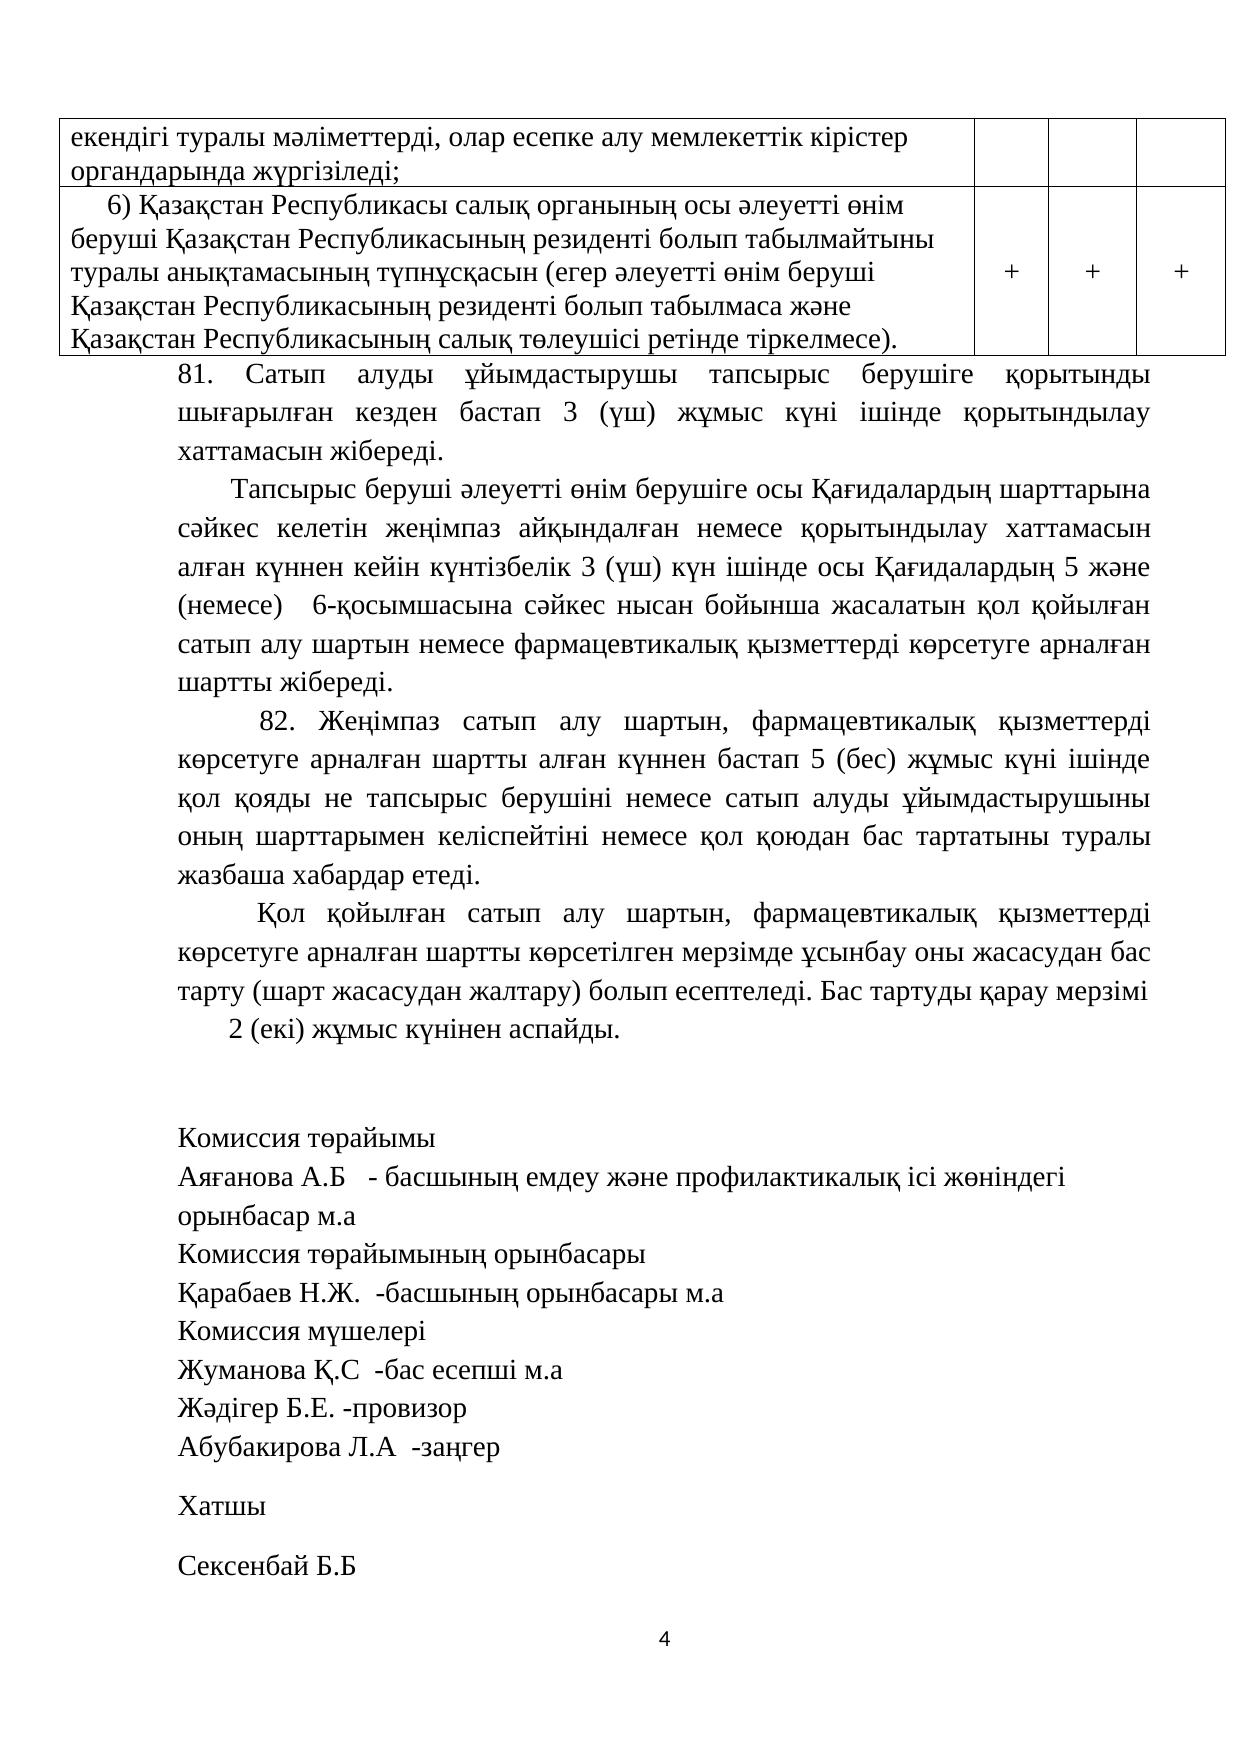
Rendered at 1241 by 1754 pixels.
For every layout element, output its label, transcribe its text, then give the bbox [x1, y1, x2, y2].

table_cell + [975, 187, 1048, 355]
text Жуманова Қ.С -бас есепші м.а [177, 1352, 1152, 1385]
text Комиссия төрайымының орынбасары [177, 1236, 1152, 1270]
text Комиссия төрайымы [177, 1121, 1152, 1154]
text 82. Жеңімпаз сатып алу шартын, фармацевтикалық қызметтерді көрсетуге арналған шартты алған күннен бастап 5 (бес) жұмыс күні ішінде қол қояды не тапсырыс берушіні немесе сатып алуды ұйымдастырушыны оның шарттарымен келіспейтіні немесе қол қоюдан бас тартатыны туралы жазбаша хабардар етеді. [177, 703, 1152, 891]
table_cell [60, 119, 974, 186]
text Аяғанова А.Б - басшының емдеу және профилактикалық ісі жөніндегі орынбасар м.а [177, 1159, 1152, 1231]
text Абубакирова Л.А -заңгер [177, 1429, 1152, 1462]
table_cell + [1049, 187, 1136, 355]
table_cell + [1049, 119, 1136, 186]
table_cell + [1137, 187, 1225, 355]
text Сексенбай Б.Б [177, 1548, 1152, 1581]
text Қол қойылған сатып алу шартын, фармацевтикалық қызметтерді көрсетуге арналған шартты көрсетілген мерзімде ұсынбау оны жасасудан бас тарту (шарт жасасудан жалтару) болып есептеледі. Бас тартуды қарау мерзімі [177, 896, 1152, 1006]
table_cell + [975, 119, 1048, 186]
text Жәдігер Б.Е. -провизор [177, 1390, 1152, 1424]
text 81. Сатып алуды ұйымдастырушы тапсырыс берушіге қорытынды шығарылған кезден бастап 3 (үш) жұмыс күні ішінде қорытындылау хаттамасын жібереді. [177, 356, 1152, 467]
text Тапсырыс беруші әлеуетті өнім берушіге осы Қағидалардың шарттарына сәйкес келетін жеңімпаз айқындалған немесе қорытындылау хаттамасын алған күннен кейін күнтізбелік 3 (үш) күн ішінде осы Қағидалардың 5 және (немесе) 6-қосымшасына сәйкес нысан бойынша жасалатын қол қойылған сатып алу шартын немесе фармацевтикалық қызметтерді көрсетуге арналған шартты жібереді. [177, 472, 1152, 698]
text Хатшы [177, 1488, 1152, 1522]
table_cell + [1137, 119, 1225, 186]
text Комиссия мүшелері [177, 1313, 1152, 1347]
text 2 (екі) жұмыс күнінен аспайды. [177, 1011, 1152, 1045]
text Қарабаев Н.Ж. -басшының орынбасары м.а [177, 1275, 1152, 1308]
table_cell 6) Қазақстан Республикасы салық органының осы әлеуетті өнім беруші Қазақстан Республикасының резиденті болып табылмайтыны туралы анықтамасының түпнұсқасын (егер әлеуетті өнім беруші Қазақстан Республикасының резиденті болып табылмаса және Қазақстан Республикасының салық төлеушісі ретінде тіркелмесе). [60, 187, 974, 355]
